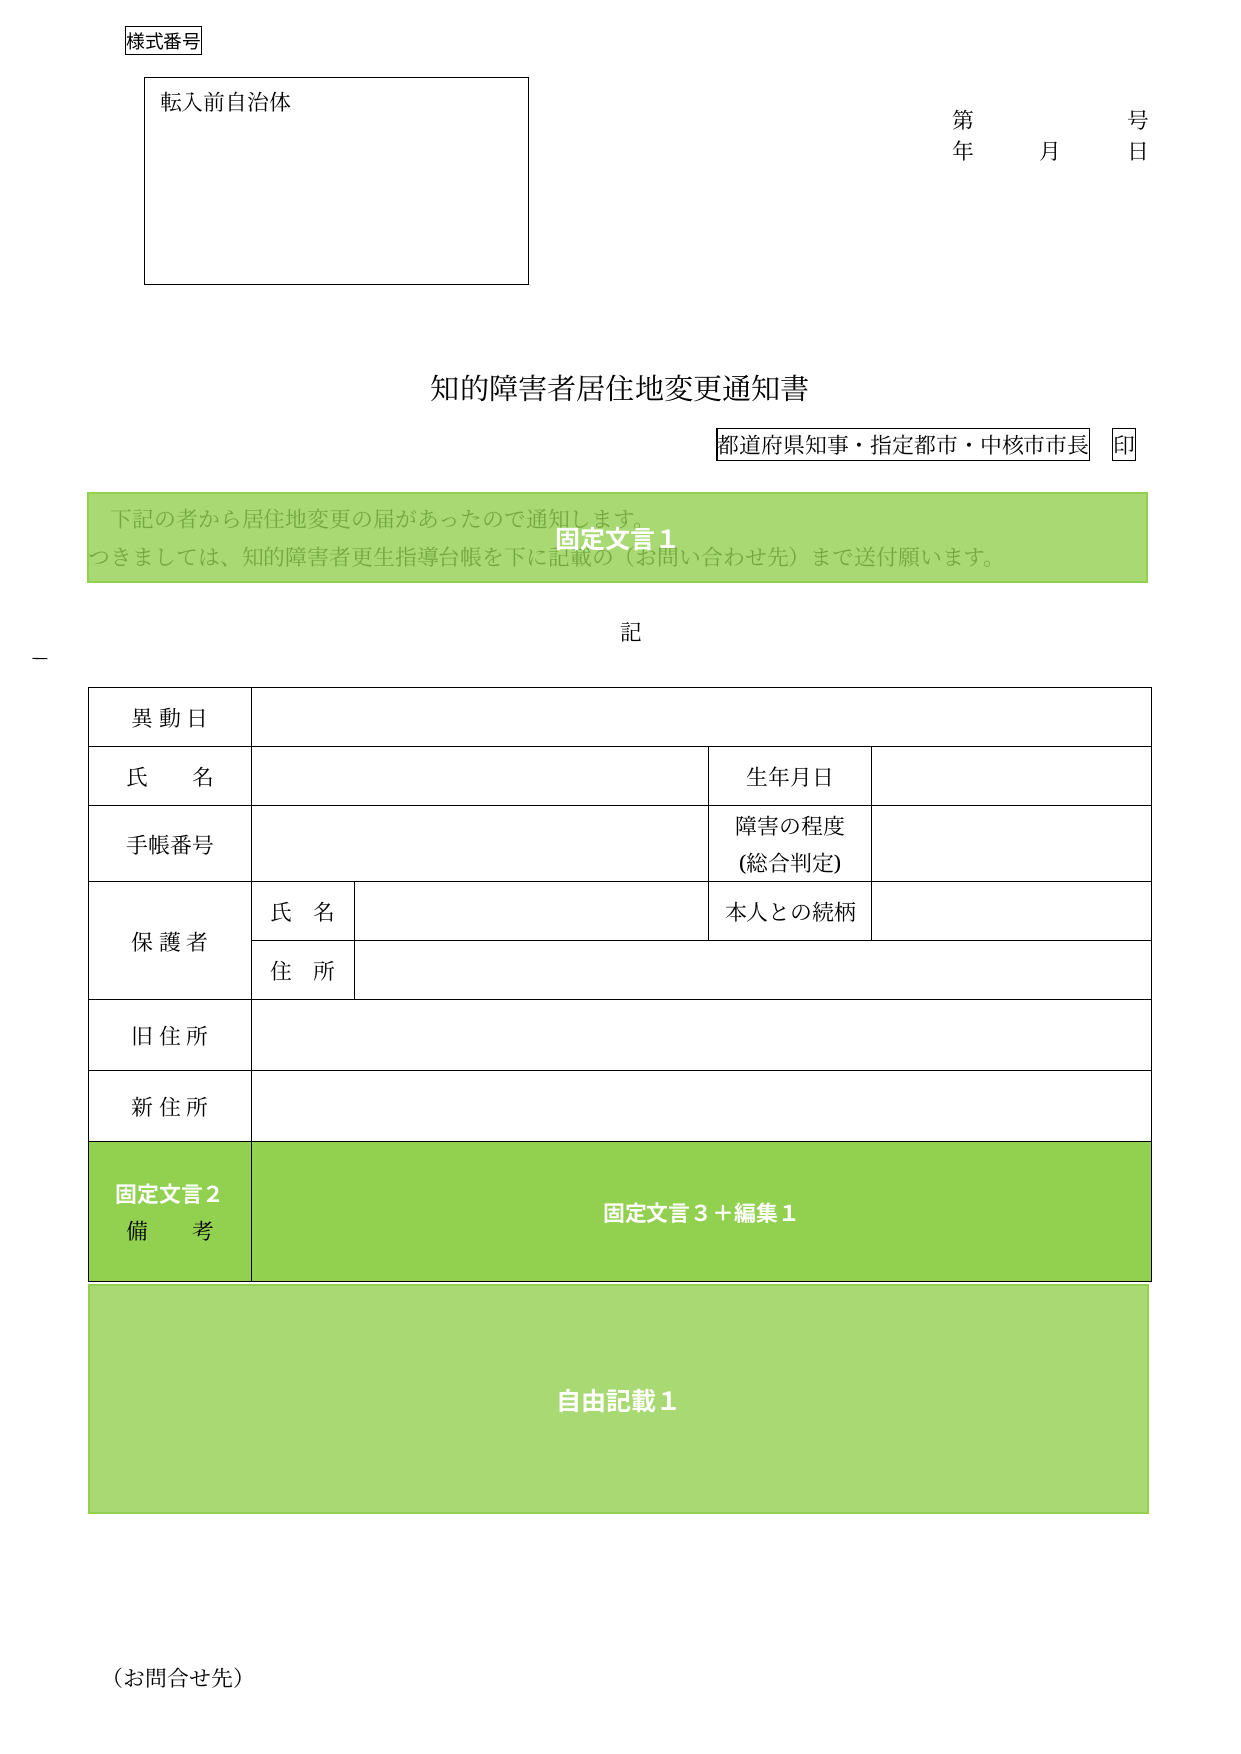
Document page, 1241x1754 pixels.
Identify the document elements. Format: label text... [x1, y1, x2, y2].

text 知的障害者居住地変更通知書 [89, 349, 1152, 424]
table_cell [872, 806, 1151, 881]
table_cell [355, 941, 1151, 999]
table_cell 保 護 者 [89, 882, 251, 999]
table_cell 障害の程度 (総合判定) [709, 806, 871, 881]
table_cell 固定文言２ 備 考 [89, 1142, 251, 1281]
table_cell 氏 名 [252, 882, 354, 940]
table_cell [252, 1071, 1151, 1141]
table_header [252, 688, 1151, 746]
table_cell 本人との続柄 [709, 882, 871, 940]
table_cell 住 所 [252, 941, 354, 999]
table_cell 氏 名 [89, 747, 251, 805]
table_cell 旧 住 所 [89, 1000, 251, 1070]
table_cell 固定文言３＋編集１ [252, 1142, 1151, 1281]
table_cell [252, 806, 708, 881]
table_cell [252, 1000, 1151, 1070]
table_cell 手帳番号 [89, 806, 251, 881]
table_cell [252, 747, 708, 805]
table_cell [872, 882, 1151, 940]
table_cell [872, 747, 1151, 805]
table_cell [355, 882, 708, 940]
table_header （お問合せ先） [100, 1657, 986, 1696]
table_cell 新 住 所 [89, 1071, 251, 1141]
text 記 [89, 612, 1152, 649]
table_header 異 動 日 [89, 688, 251, 746]
table_cell 生年月日 [709, 747, 871, 805]
